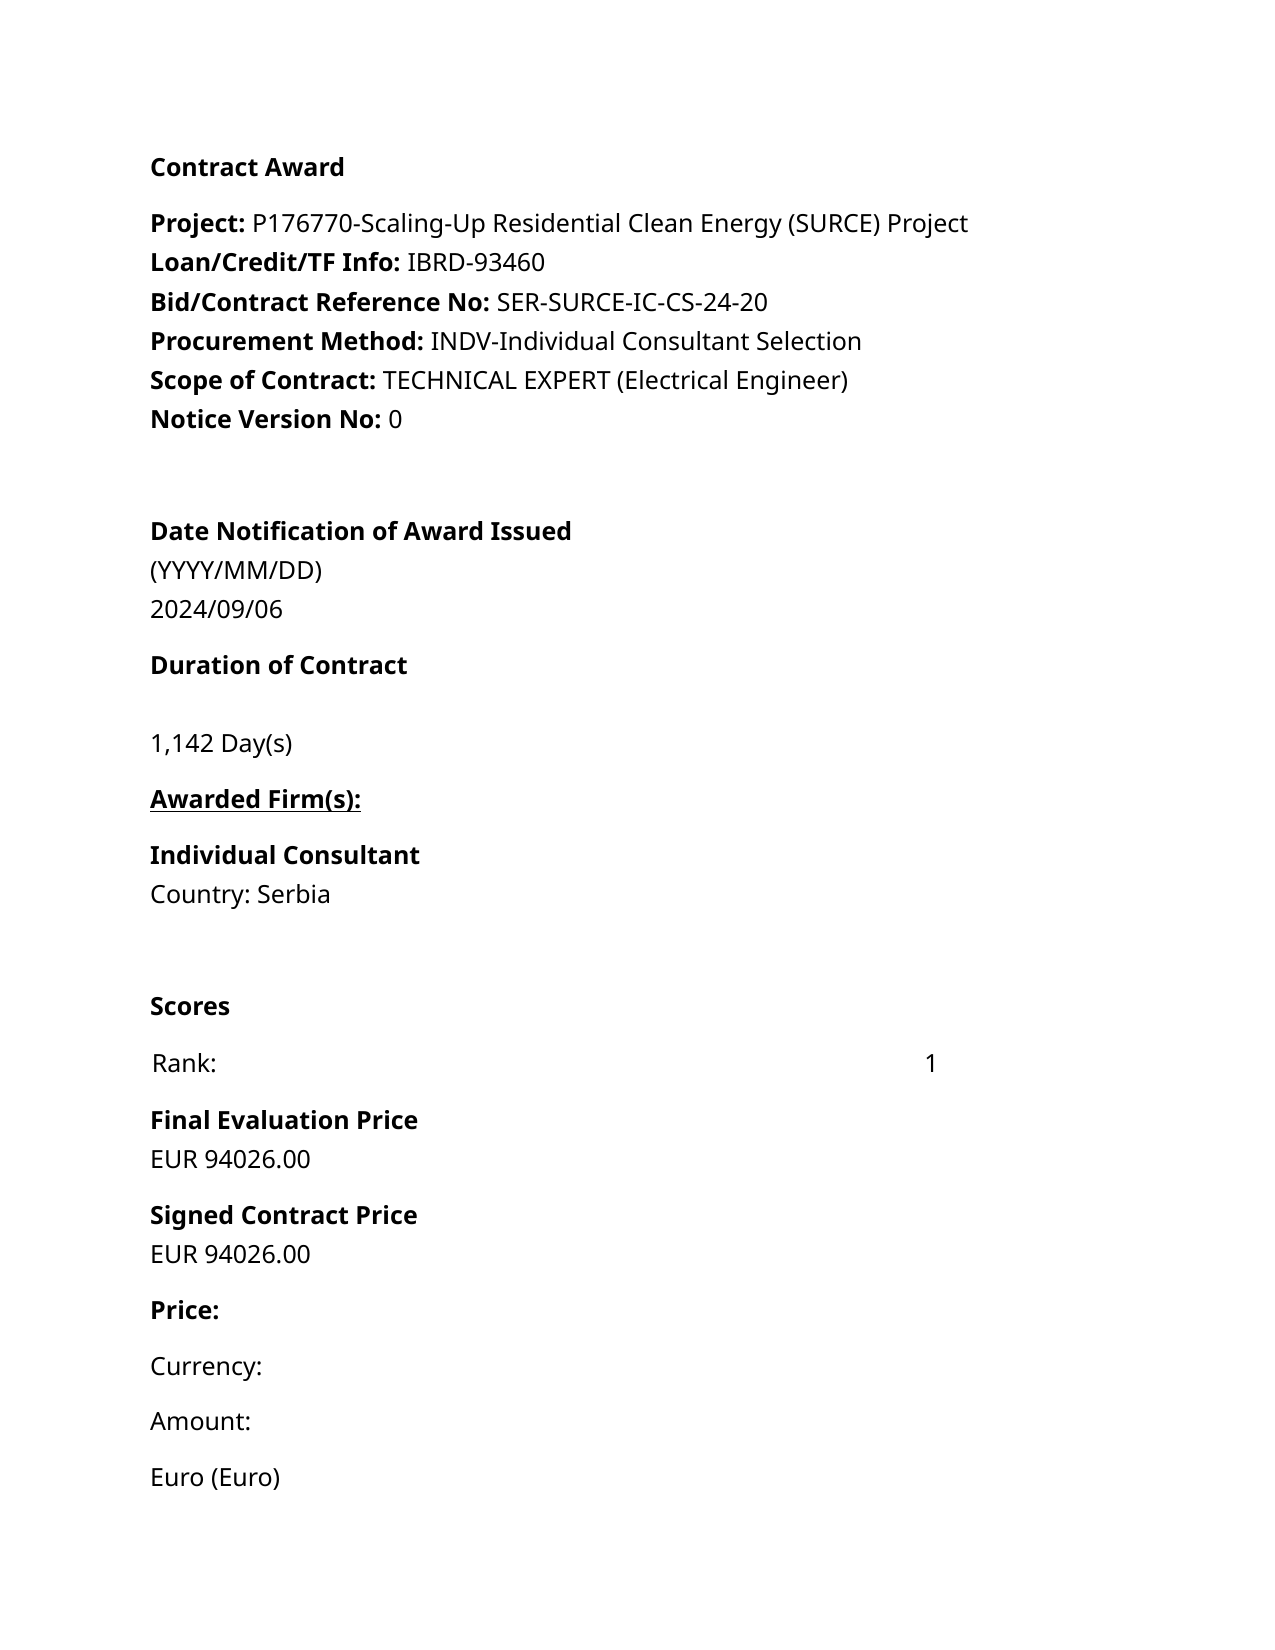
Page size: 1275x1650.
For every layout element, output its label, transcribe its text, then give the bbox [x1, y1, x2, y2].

text Individual Consultant Country: Serbia [150, 837, 1125, 911]
table_header 1 [923, 1044, 1125, 1102]
text Date Notification of Award Issued (YYYY/MM/DD) 2024/09/06 [150, 513, 1125, 626]
text Awarded Firm(s): [150, 782, 1125, 816]
text Contract Award [150, 150, 1125, 184]
text Price: [150, 1292, 1125, 1326]
text Euro (Euro) [150, 1460, 1125, 1494]
text Signed Contract Price EUR 94026.00 [150, 1197, 1125, 1271]
text Amount: [150, 1404, 1125, 1438]
text Final Evaluation Price EUR 94026.00 [150, 1102, 1125, 1176]
text Currency: [150, 1348, 1125, 1382]
text Project: P176770-Scaling-Up Residential Clean Energy (SURCE) Project Loan/Credit/TF Info: IBRD-93460 Bid/Contract Reference No: SER-SURCE-IC-CS-24-20 Procurement Method: INDV-Individual Consultant Selection Scope of Contract: TECHNICAL EXPERT (Electrical Engineer) Notice Version No: 0 [150, 206, 1125, 436]
text Duration of Contract 1,142 Day(s) [150, 647, 1125, 760]
table_header Rank: [150, 1044, 923, 1102]
text Scores [150, 988, 1125, 1022]
